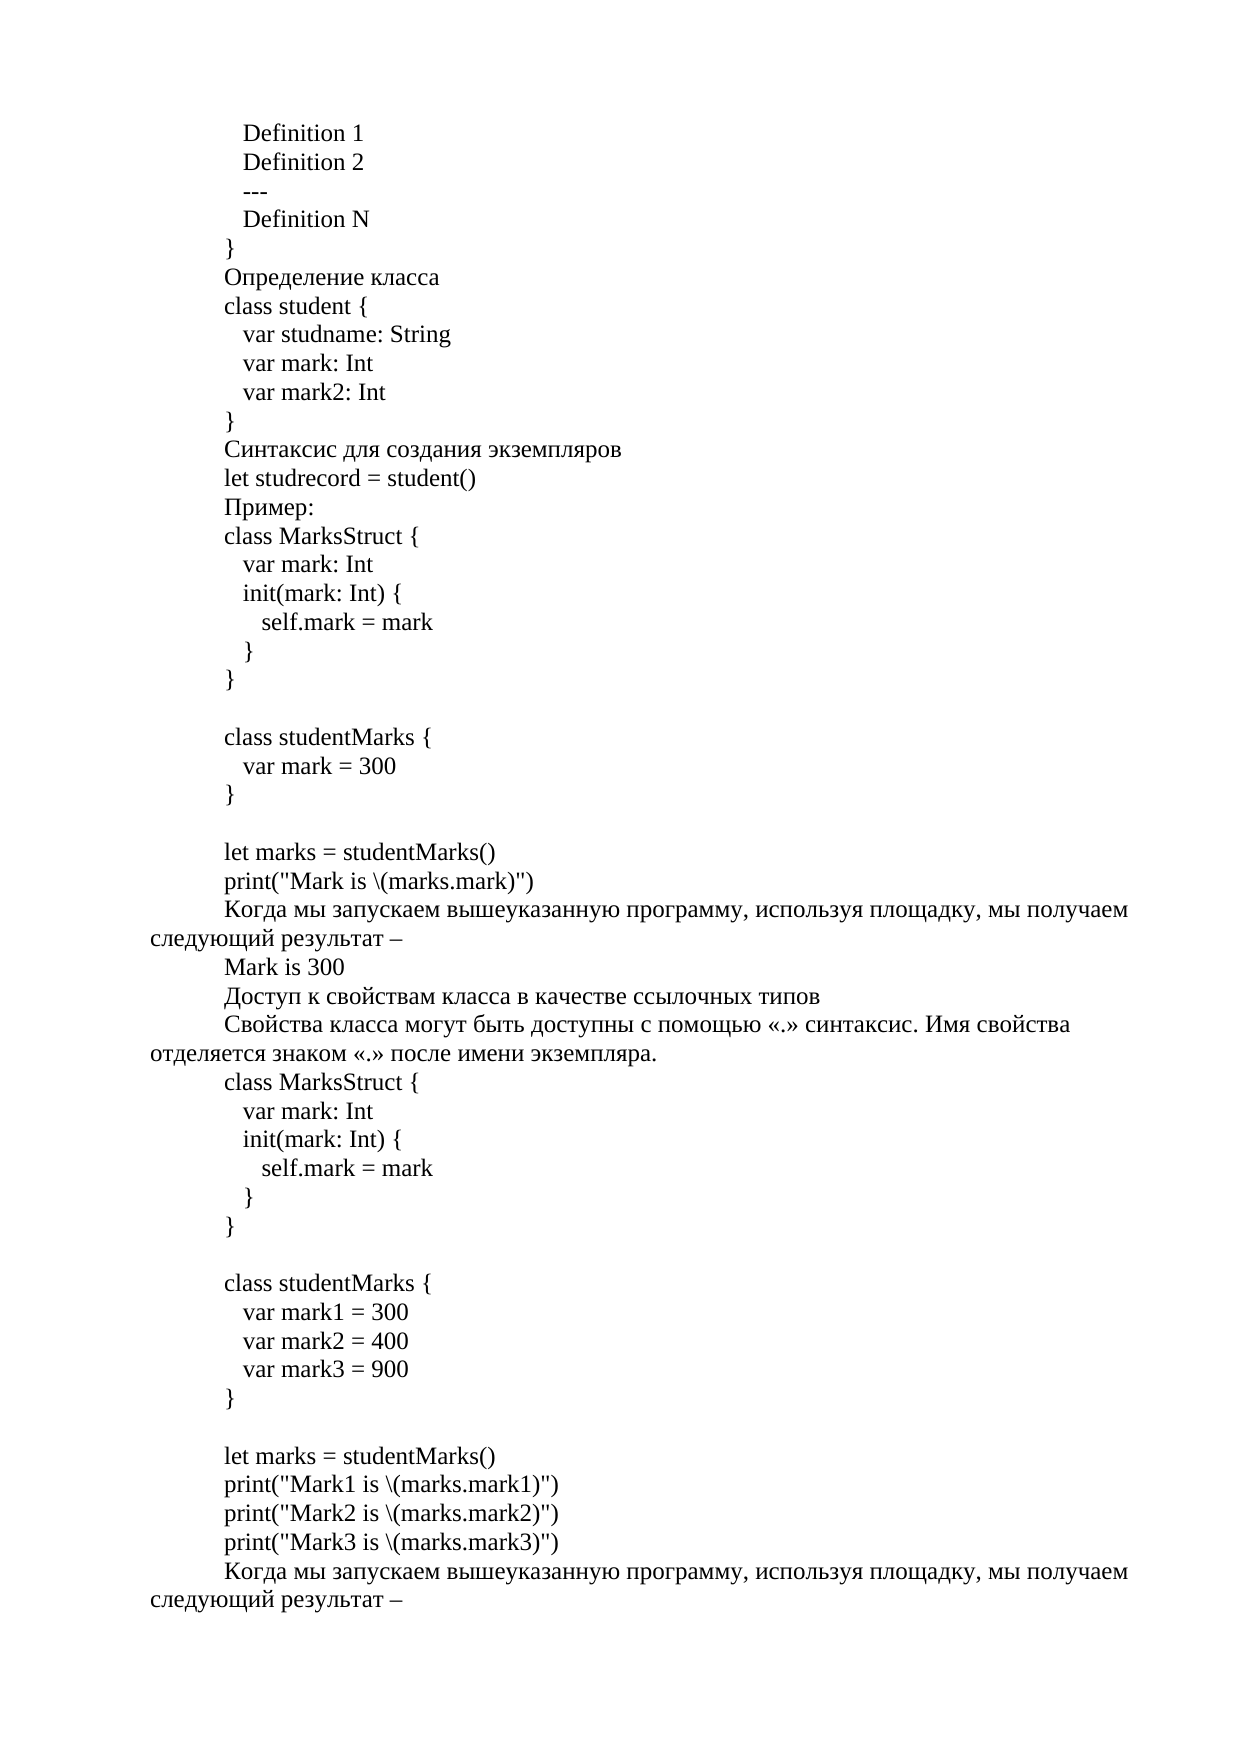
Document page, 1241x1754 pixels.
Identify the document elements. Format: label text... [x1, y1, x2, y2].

text var mark2: Int [150, 377, 1137, 406]
text print("Mark3 is \(marks.mark3)") [150, 1527, 1137, 1556]
text self.mark = mark [150, 607, 1137, 636]
text var mark1 = 300 [150, 1297, 1137, 1326]
text Пример: [150, 492, 1137, 521]
text let marks = studentMarks() [150, 1441, 1137, 1469]
text Доступ к свойствам класса в качестве ссылочных типов [150, 981, 1137, 1009]
text init(mark: Int) { [150, 1124, 1137, 1153]
text class student { [150, 291, 1137, 319]
text let marks = studentMarks() [150, 837, 1137, 866]
text Когда мы запускаем вышеуказанную программу, используя площадку, мы получаем следующий результат – [150, 1556, 1137, 1613]
text print("Mark is \(marks.mark)") [150, 866, 1137, 894]
text --- [150, 176, 1137, 204]
text class MarksStruct { [150, 521, 1137, 549]
text Definition 1 [150, 118, 1137, 147]
text } [150, 779, 1137, 808]
text print("Mark2 is \(marks.mark2)") [150, 1498, 1137, 1527]
text let studrecord = student() [150, 463, 1137, 492]
text var mark = 300 [150, 751, 1137, 779]
text class MarksStruct { [150, 1067, 1137, 1096]
text var mark: Int [150, 348, 1137, 377]
text } [150, 406, 1137, 434]
text Definition 2 [150, 147, 1137, 176]
text var studname: String [150, 319, 1137, 348]
text Определение класса [150, 262, 1137, 291]
text class studentMarks { [150, 1268, 1137, 1297]
text } [150, 1383, 1137, 1412]
text } [150, 233, 1137, 262]
text Синтаксис для создания экземпляров [150, 434, 1137, 463]
text var mark: Int [150, 549, 1137, 578]
text var mark: Int [150, 1096, 1137, 1124]
text var mark2 = 400 [150, 1326, 1137, 1354]
text print("Mark1 is \(marks.mark1)") [150, 1469, 1137, 1498]
text } [150, 664, 1137, 693]
text var mark3 = 900 [150, 1354, 1137, 1383]
text self.mark = mark [150, 1153, 1137, 1182]
text Свойства класса могут быть доступны с помощью «.» синтаксис. Имя свойства отделяется знаком «.» после имени экземпляра. [150, 1009, 1137, 1067]
text } [150, 1182, 1137, 1211]
text } [150, 636, 1137, 664]
text Mark is 300 [150, 952, 1137, 981]
text Когда мы запускаем вышеуказанную программу, используя площадку, мы получаем следующий результат – [150, 894, 1137, 952]
text } [150, 1211, 1137, 1239]
text init(mark: Int) { [150, 578, 1137, 607]
text Definition N [150, 204, 1137, 233]
text class studentMarks { [150, 722, 1137, 751]
